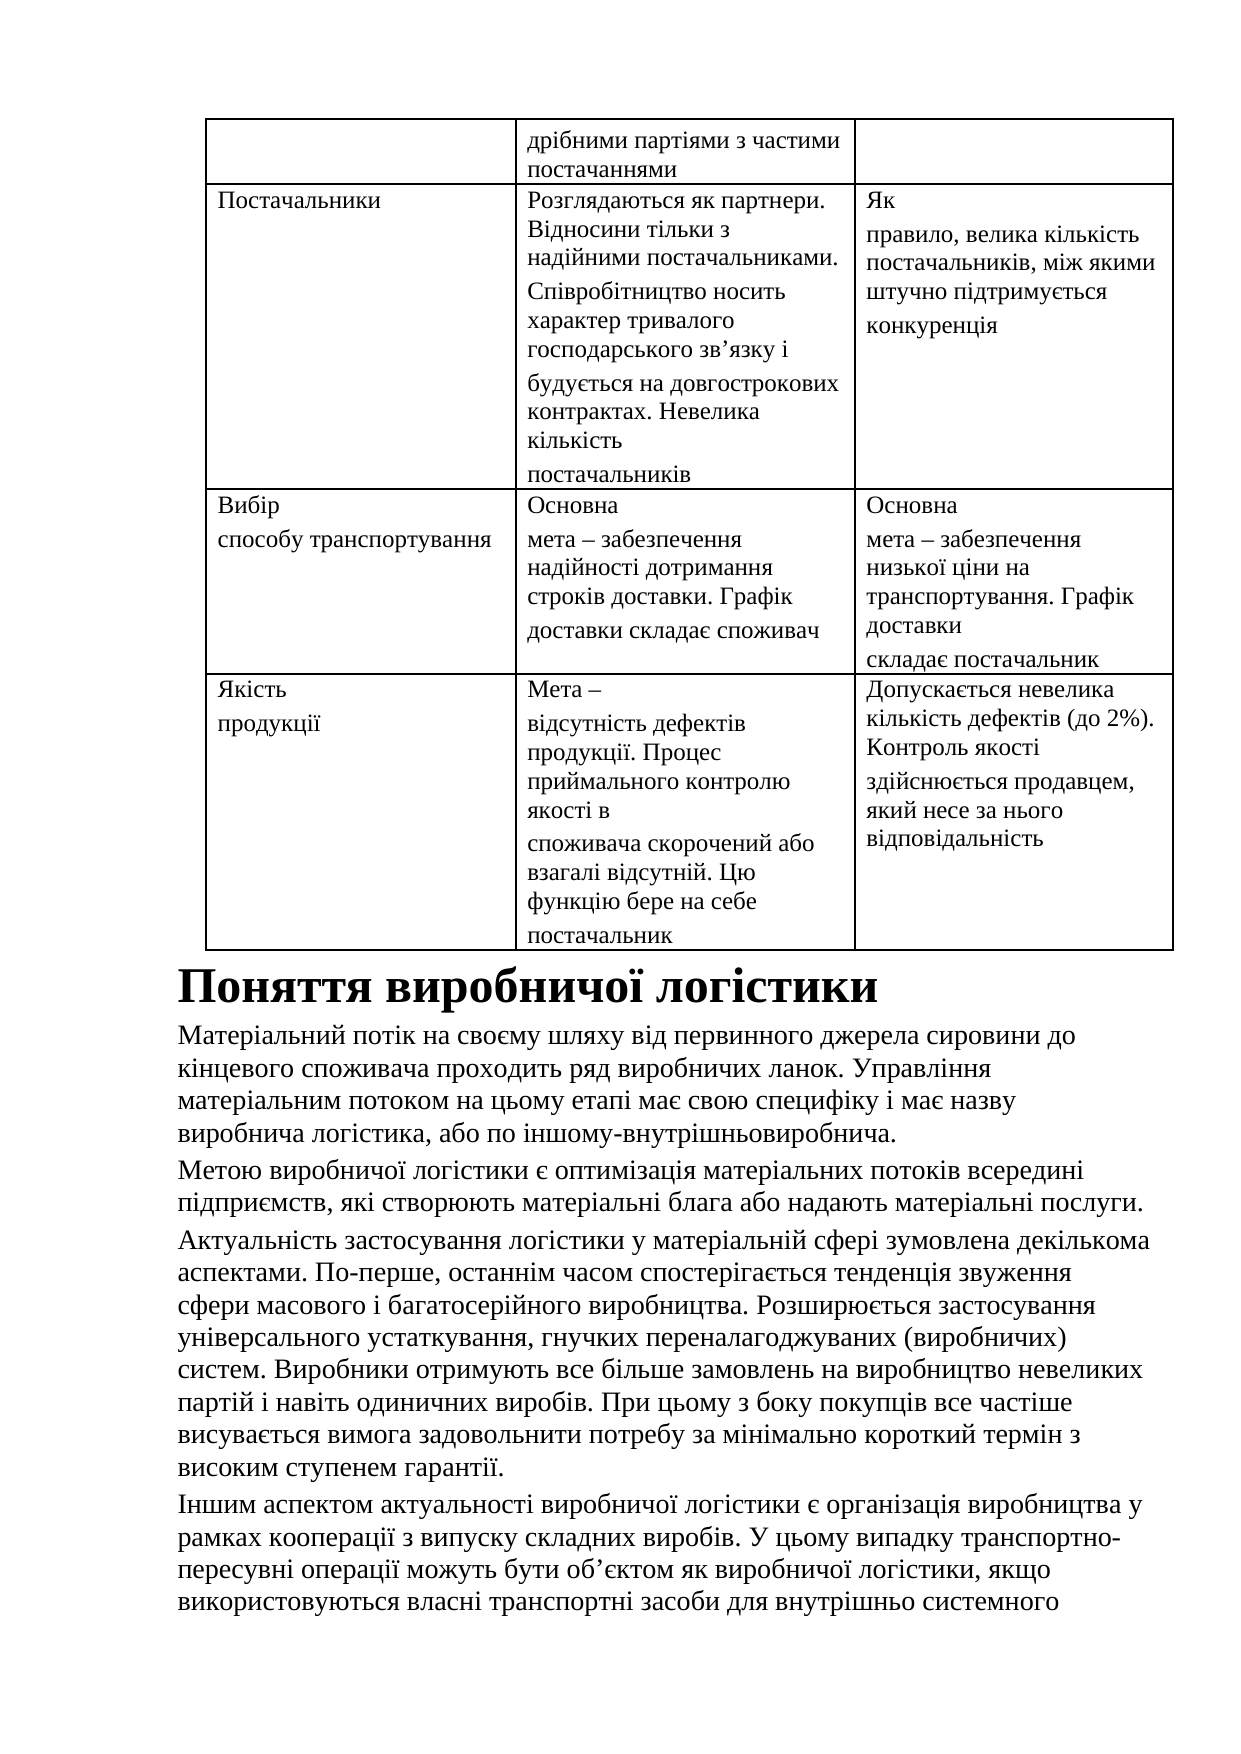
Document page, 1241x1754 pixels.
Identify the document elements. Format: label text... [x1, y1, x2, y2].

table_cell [207, 120, 515, 183]
table_cell Мета – відсутність дефектів продукції. Процес приймального контролю якості в споживача скорочений або взагалі відсутній. Цю функцію бере на себе постачальник [517, 675, 854, 949]
text Матеріальний потік на своєму шляху від первинного джерела сировини до кінцевого споживача проходить ряд виробничих ланок. Управління матеріальним потоком на цьому етапі має свою специфіку і має назву виробнича логістика, або по іншому-внутрішньовиробнича. [177, 1018, 1152, 1148]
table_cell Основна мета – забезпечення низької ціни на транспортування. Графік доставки складає постачальник [856, 490, 1172, 672]
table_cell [517, 120, 854, 183]
table_cell Розглядаються як партнери. Відносини тільки з надійними постачальниками. Співробітництво носить характер тривалого господарського зв’язку і будується на довгострокових контрактах. Невелика кількість постачальників [517, 185, 854, 488]
table_cell Постачальники [207, 185, 515, 488]
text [177, 1487, 1152, 1617]
table_cell Допускається невелика кількість дефектів (до 2%). Контроль якості здійснюється продавцем, який несе за нього відповідальність [856, 675, 1172, 949]
text Актуальність застосування логістики у матеріальній сфері зумовлена декількома аспектами. По-перше, останнім часом спостерігається тенденція звуження сфери масового і багатосерійного виробництва. Розширюється застосування універсального устаткування, гнучких переналагоджуваних (виробничих) систем. Виробники отримують все більше замовлень на виробництво невеликих партій і навіть одиничних виробів. При цьому з боку покупців все частіше висувається вимога задовольнити потребу за мінімально короткий термін з високим ступенем гарантії. [177, 1223, 1152, 1482]
table_cell Як правило, велика кількість постачальників, між якими штучно підтримується конкуренція [856, 185, 1172, 488]
table_cell Якість продукції [207, 675, 515, 949]
subtitle Поняття виробничої логістики [177, 956, 1152, 1013]
table_cell Основна мета – забезпечення надійності дотримання строків доставки. Графік доставки складає споживач [517, 490, 854, 672]
table_cell Вибір способу транспортування [207, 490, 515, 672]
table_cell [856, 120, 1172, 183]
text Метою виробничої логістики є оптимізація матеріальних потоків всередині підприємств, які створюють матеріальні блага або надають матеріальні послуги. [177, 1153, 1152, 1218]
